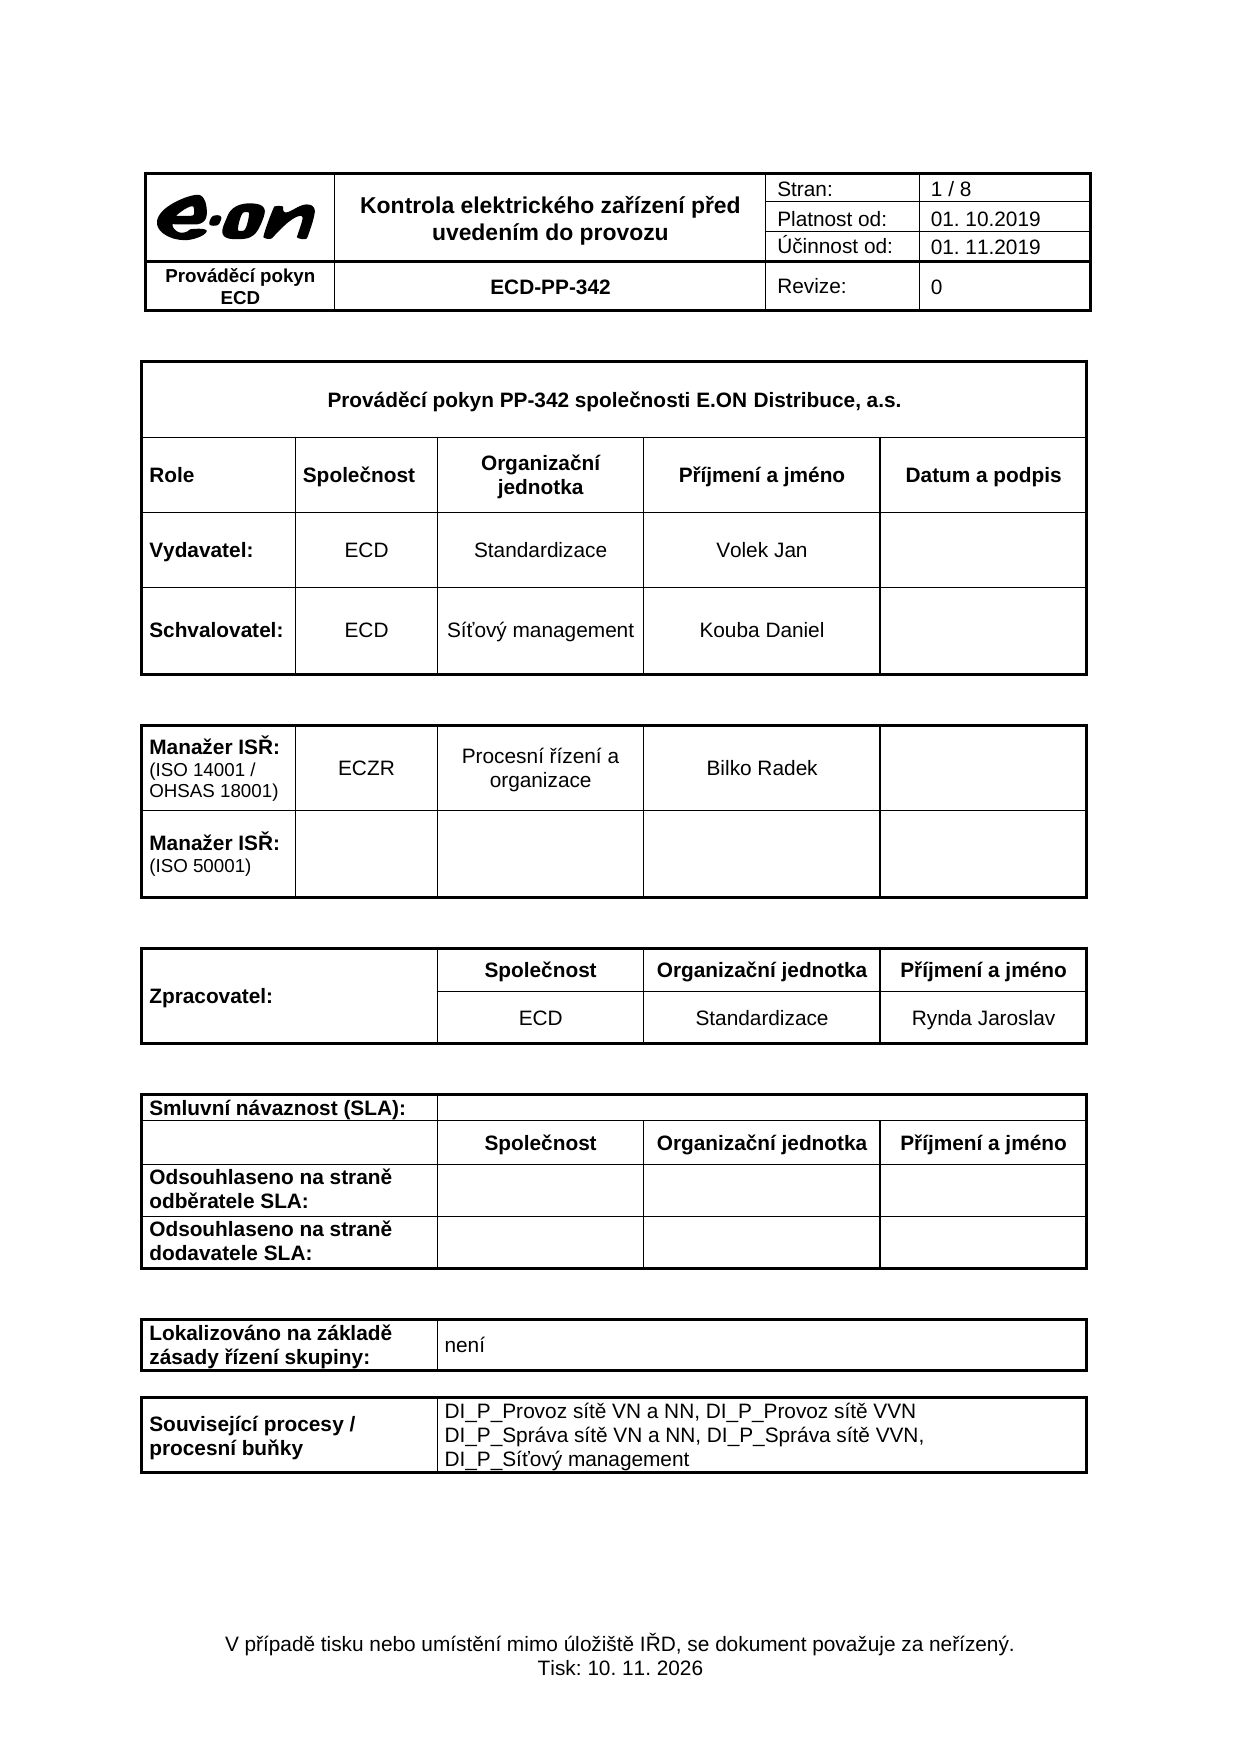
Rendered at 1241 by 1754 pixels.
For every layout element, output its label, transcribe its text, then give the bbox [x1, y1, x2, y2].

table_cell ECD [438, 992, 643, 1042]
table_cell ECD [296, 513, 437, 587]
table_cell [644, 811, 879, 896]
table_cell [881, 1165, 1085, 1216]
table_cell ECD [296, 588, 437, 673]
table_header [438, 1096, 1085, 1120]
table_cell Příjmení a jméno [644, 438, 879, 512]
table_cell Odsouhlaseno na straně dodavatele SLA: [143, 1217, 437, 1267]
table_cell 01. 11.2019 [920, 232, 1089, 260]
table_cell 0 [920, 263, 1089, 308]
table_cell Společnost [296, 438, 437, 512]
table_cell Příjmení a jméno [881, 1121, 1085, 1164]
table_cell Manažer ISŘ: (ISO 50001) [143, 811, 295, 896]
table_cell Prováděcí pokyn ECD [147, 263, 334, 308]
table_cell Schvalovatel: [143, 588, 295, 673]
table_cell Organizační jednotka [438, 438, 643, 512]
table_cell Společnost [438, 1121, 643, 1164]
table_header Související procesy / procesní buňky [143, 1399, 437, 1471]
table_header Organizační jednotka [644, 950, 879, 991]
table_cell Odsouhlaseno na straně odběratele SLA: [143, 1165, 437, 1216]
table_header Zpracovatel: [143, 950, 437, 1042]
table_cell Platnost od: [766, 202, 919, 231]
table_cell [881, 588, 1085, 673]
table_cell Standardizace [438, 513, 643, 587]
table_header [881, 727, 1085, 810]
table_header Společnost [438, 950, 643, 991]
table_header Manažer ISŘ: (ISO 14001 / OHSAS 18001) [143, 727, 295, 810]
table_header 1 / 8 [920, 175, 1089, 201]
table_cell Vydavatel: [143, 513, 295, 587]
table_header Procesní řízení a organizace [438, 727, 643, 810]
table_cell [881, 811, 1085, 896]
table_cell [296, 811, 437, 896]
table_cell [438, 1165, 643, 1216]
table_header ECZR [296, 727, 437, 810]
table_cell [881, 1217, 1085, 1267]
table_cell Standardizace [644, 992, 879, 1042]
table_header Kontrola elektrického zařízení před uvedením do provozu [335, 175, 765, 260]
table_cell Organizační jednotka [644, 1121, 879, 1164]
table_header Smluvní návaznost (SLA): [143, 1096, 437, 1120]
table_header Lokalizováno na základě zásady řízení skupiny: [143, 1321, 437, 1369]
table_header Stran: [766, 175, 919, 201]
table_cell [438, 1217, 643, 1267]
table_cell Datum a podpis [881, 438, 1085, 512]
table_cell [881, 513, 1085, 587]
table_header Příjmení a jméno [881, 950, 1085, 991]
table_cell Rynda Jaroslav [881, 992, 1085, 1042]
table_header není [438, 1321, 1085, 1369]
table_cell Kouba Daniel [644, 588, 879, 673]
table_cell [644, 1165, 879, 1216]
table_header DI_P_Provoz sítě VN a NN, DI_P_Provoz sítě VVN DI_P_Správa sítě VN a NN, DI_P_Správa sítě VVN, DI_P_Síťový management [438, 1399, 1085, 1471]
table_cell Revize: [766, 263, 919, 308]
table_header [147, 175, 334, 260]
table_cell ECD-PP-342 [335, 263, 765, 308]
table_cell 01. 10.2019 [920, 202, 1089, 231]
table_header Bilko Radek [644, 727, 879, 810]
table_cell Účinnost od: [766, 232, 919, 260]
table_cell [438, 811, 643, 896]
table_cell [644, 1217, 879, 1267]
table_cell Volek Jan [644, 513, 879, 587]
table_cell [143, 1121, 437, 1164]
table_cell Role [143, 438, 295, 512]
table_cell Síťový management [438, 588, 643, 673]
table_header Prováděcí pokyn PP-342 společnosti E.ON Distribuce, a.s. [143, 363, 1085, 437]
